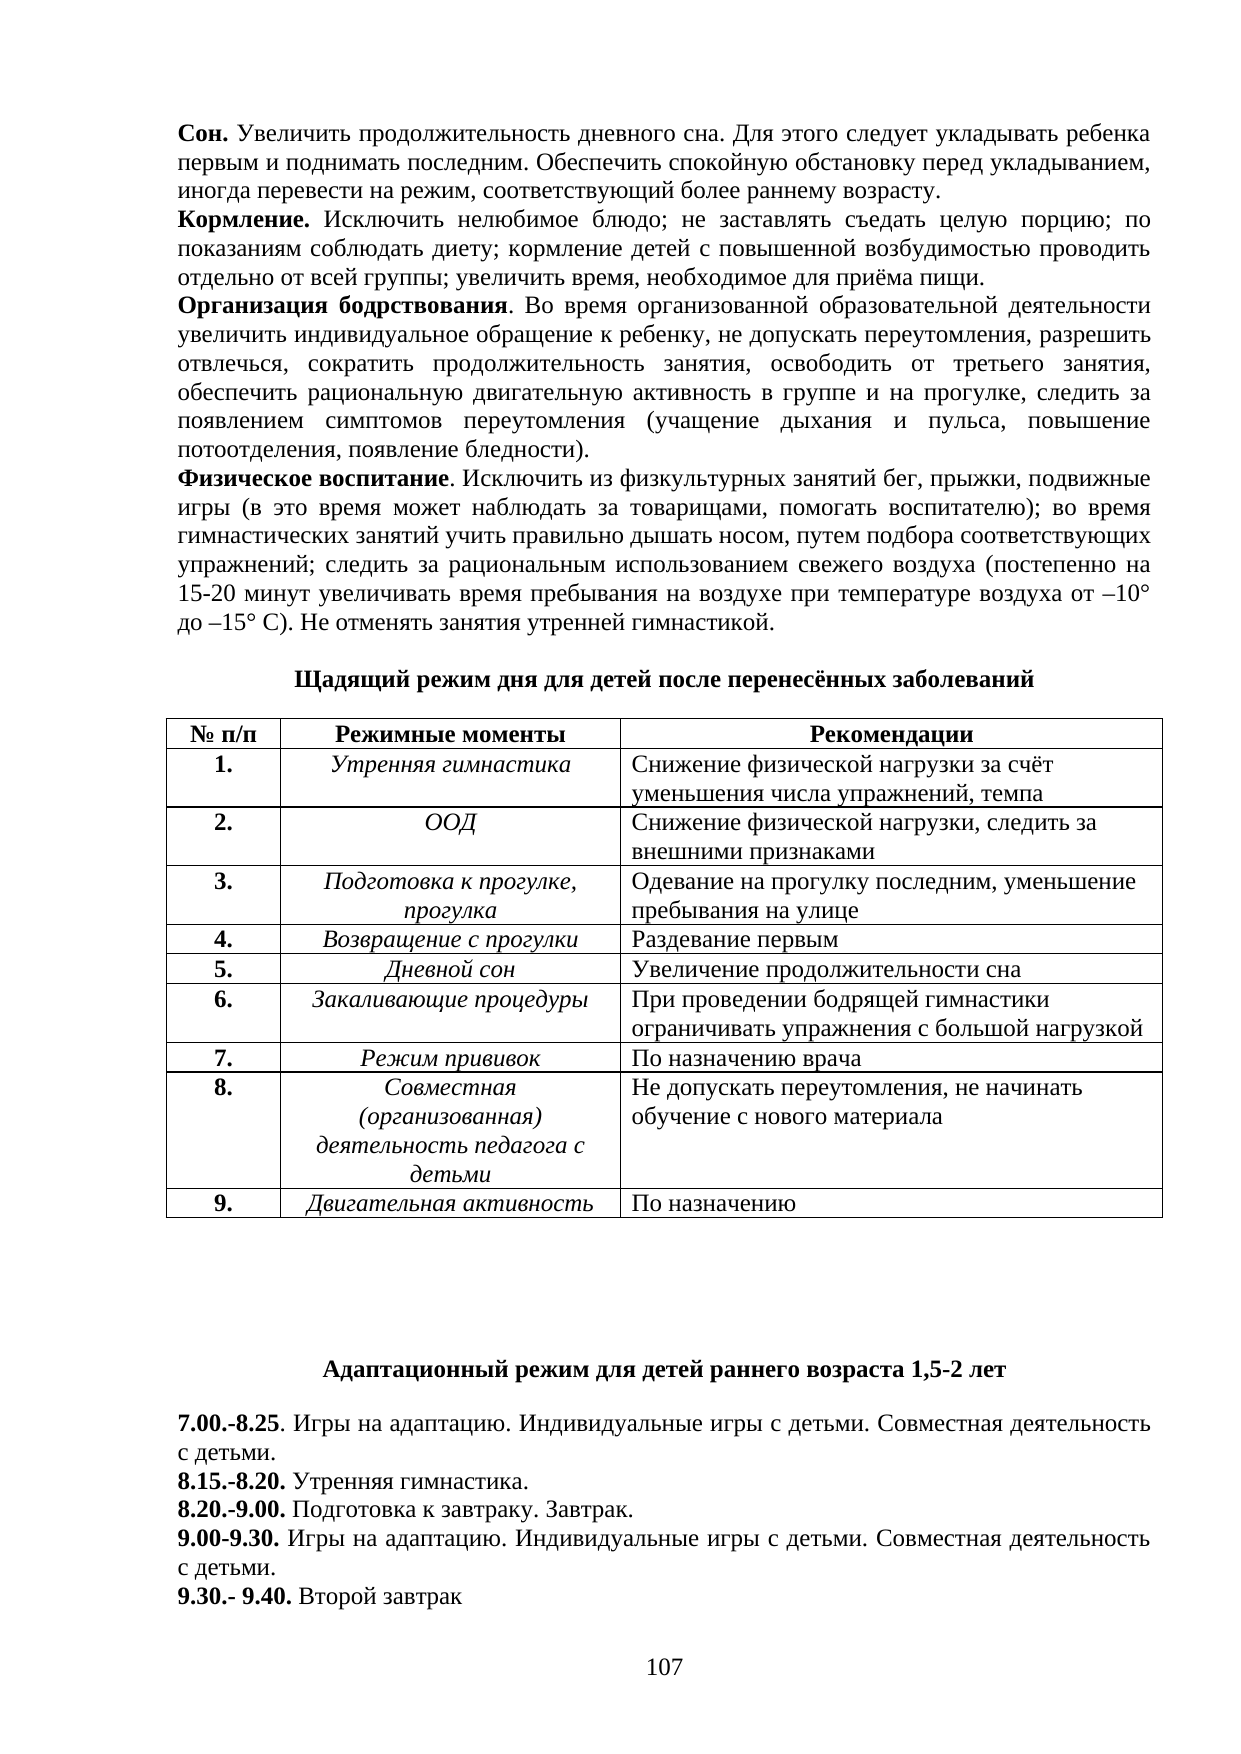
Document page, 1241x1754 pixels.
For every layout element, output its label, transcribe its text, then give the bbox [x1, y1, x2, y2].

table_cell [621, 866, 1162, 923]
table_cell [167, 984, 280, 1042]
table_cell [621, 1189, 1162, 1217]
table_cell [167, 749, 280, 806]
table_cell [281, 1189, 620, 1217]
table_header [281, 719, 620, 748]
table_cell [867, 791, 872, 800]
text 8.20.-9.00. Подготовка к завтраку. Завтрак. [177, 1494, 1152, 1523]
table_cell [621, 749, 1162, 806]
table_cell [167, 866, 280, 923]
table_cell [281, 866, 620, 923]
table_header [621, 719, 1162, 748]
text Кормление. Исключить нелюбимое блюдо; не заставлять съедать целую порцию; по показаниям соблюдать диету; кормление детей с повышенной возбудимостью проводить отдельно от всей группы; увеличить время, необходимое для приёма пищи. [177, 204, 1152, 291]
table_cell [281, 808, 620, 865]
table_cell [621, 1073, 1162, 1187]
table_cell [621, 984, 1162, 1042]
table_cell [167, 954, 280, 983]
text 8.15.-8.20. Утренняя гимнастика. [177, 1466, 1152, 1494]
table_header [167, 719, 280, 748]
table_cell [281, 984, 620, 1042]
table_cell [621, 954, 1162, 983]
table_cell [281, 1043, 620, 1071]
text 9.00-9.30. Игры на адаптацию. Индивидуальные игры с детьми. Совместная деятельность с детьми. [177, 1523, 1152, 1581]
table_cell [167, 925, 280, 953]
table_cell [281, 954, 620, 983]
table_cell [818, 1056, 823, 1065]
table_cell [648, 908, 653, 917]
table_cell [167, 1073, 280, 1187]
text 7.00.-8.25. Игры на адаптацию. Индивидуальные игры с детьми. Совместная деятельность с детьми. [177, 1408, 1152, 1466]
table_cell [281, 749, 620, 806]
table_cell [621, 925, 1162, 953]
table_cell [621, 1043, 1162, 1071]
text Организация бодрствования. Во время организованной образовательной деятельности увеличить индивидуальное обращение к ребенку, не допускать переутомления, разрешить отвлечься, сократить продолжительность занятия, освободить от третьего занятия, обеспечить рациональную двигательную активность в группе и на прогулке, следить за появлением симптомов переутомления (учащение дыхания и пульса, повышение потоотделения, появление бледности). [177, 291, 1152, 463]
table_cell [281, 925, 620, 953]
text Сон. Увеличить продолжительность дневного сна. Для этого следует укладывать ребенка первым и поднимать последним. Обеспечить спокойную обстановку перед укладыванием, иногда перевести на режим, соответствующий более раннему возрасту. [177, 118, 1152, 204]
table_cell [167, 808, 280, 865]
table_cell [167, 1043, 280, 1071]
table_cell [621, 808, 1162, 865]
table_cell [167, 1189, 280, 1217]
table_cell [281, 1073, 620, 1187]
text 9.30.- 9.40. Второй завтрак [177, 1581, 1152, 1609]
text Физическое воспитание. Исключить из физкультурных занятий бег, прыжки, подвижные игры (в это время может наблюдать за товарищами, помогать воспитателю); во время гимнастических занятий учить правильно дышать носом, путем подбора соответствующих упражнений; следить за рациональным использованием свежего воздуха (постепенно на 15-20 минут увеличивать время пребывания на воздухе при температуре воздуха от –10° до –15° С). Не отменять занятия утренней гимнастикой. [177, 463, 1152, 636]
text Адаптационный режим для детей раннего возраста 1,5-2 лет [177, 1354, 1152, 1383]
text Щадящий режим дня для детей после перенесённых заболеваний [177, 664, 1152, 693]
